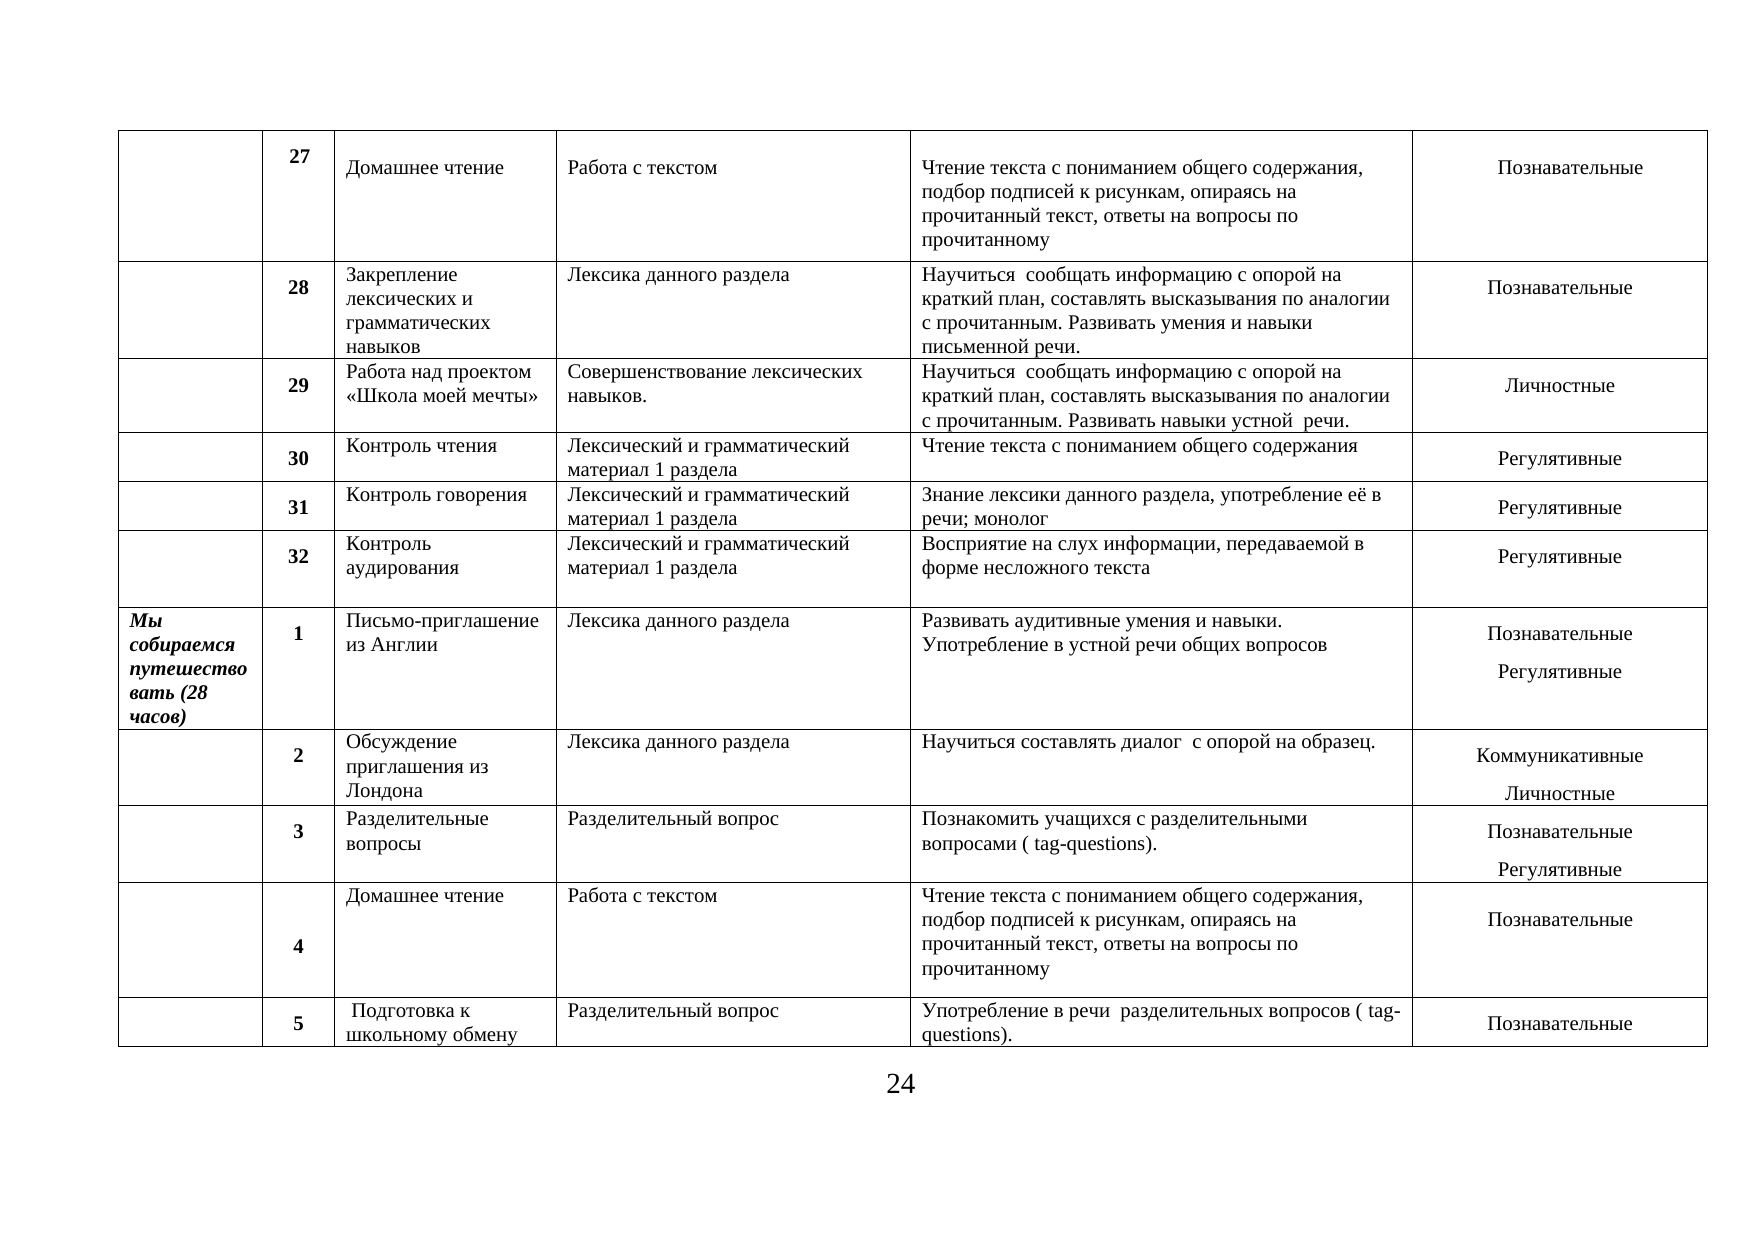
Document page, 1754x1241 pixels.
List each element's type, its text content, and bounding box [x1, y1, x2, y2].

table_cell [911, 998, 1412, 1046]
table_cell Лексика данного раздела [557, 608, 910, 728]
table_cell Научиться сообщать информацию с опорой на краткий план, составлять высказывания по аналогии с прочитанным. Развивать умения и навыки письменной речи. [911, 262, 1412, 358]
table_cell [119, 131, 262, 261]
table_cell Регулятивные [1413, 531, 1707, 607]
table_cell Чтение текста с пониманием общего содержания, подбор подписей к рисункам, опираясь на прочитанный текст, ответы на вопросы по прочитанному [911, 883, 1412, 997]
table_cell 31 [263, 482, 334, 530]
table_cell Обсуждение приглашения из Лондона [335, 730, 556, 805]
table_cell [119, 531, 262, 607]
table_cell Письмо-приглашение из Англии [335, 608, 556, 728]
table_cell Работа с текстом [557, 883, 910, 997]
table_cell Работа над проектом «Школа моей мечты» [335, 359, 556, 432]
table_cell Лексика данного раздела [557, 730, 910, 805]
table_cell Разделительные вопросы [335, 806, 556, 882]
table_cell Домашнее чтение [335, 883, 556, 997]
table_cell [119, 433, 262, 481]
table_cell Совершенствование лексических навыков. [557, 359, 910, 432]
table_cell Контроль чтения [335, 433, 556, 481]
table_cell [119, 883, 262, 997]
table_cell Контроль говорения [335, 482, 556, 530]
table_cell Познакомить учащихся с разделительными вопросами ( tag-questions). [911, 806, 1412, 882]
table_cell Контроль аудирования [335, 531, 556, 607]
table_cell 4 [263, 883, 334, 997]
table_cell Научиться сообщать информацию с опорой на краткий план, составлять высказывания по аналогии с прочитанным. Развивать навыки устной речи. [911, 359, 1412, 432]
table_cell Закрепление лексических и грамматических навыков [335, 262, 556, 358]
table_cell [119, 359, 262, 432]
table_cell 2 [263, 730, 334, 805]
table_cell Развивать аудитивные умения и навыки. Употребление в устной речи общих вопросов [911, 608, 1412, 728]
table_cell Познавательные [1413, 883, 1707, 997]
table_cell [557, 998, 910, 1046]
table_cell Лексический и грамматический материал 1 раздела [557, 433, 910, 481]
table_cell Коммуникативные Личностные [1413, 730, 1707, 805]
table_cell Регулятивные [1413, 482, 1707, 530]
table_cell 32 [263, 531, 334, 607]
table_cell Восприятие на слух информации, передаваемой в форме несложного текста [911, 531, 1412, 607]
table_cell Работа с текстом [557, 131, 910, 261]
table_cell [119, 482, 262, 530]
table_cell [119, 730, 262, 805]
table_cell [119, 998, 262, 1046]
table_cell [119, 262, 262, 358]
table_cell 29 [263, 359, 334, 432]
table_cell [119, 806, 262, 882]
table_cell 28 [263, 262, 334, 358]
table_cell Чтение текста с пониманием общего содержания, подбор подписей к рисункам, опираясь на прочитанный текст, ответы на вопросы по прочитанному [911, 131, 1412, 261]
table_cell Личностные [1413, 359, 1707, 432]
table_cell 1 [263, 608, 334, 728]
table_cell Лексический и грамматический материал 1 раздела [557, 482, 910, 530]
table_cell 3 [263, 806, 334, 882]
table_cell Лексический и грамматический материал 1 раздела [557, 531, 910, 607]
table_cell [1413, 998, 1707, 1046]
table_cell Познавательные [1413, 262, 1707, 358]
table_cell Научиться составлять диалог с опорой на образец. [911, 730, 1412, 805]
table_cell Познавательные Регулятивные [1413, 806, 1707, 882]
table_cell 5 [263, 998, 334, 1046]
table_cell Разделительный вопрос [557, 806, 910, 882]
table_cell Регулятивные [1413, 433, 1707, 481]
table_cell Домашнее чтение [335, 131, 556, 261]
table_cell Чтение текста с пониманием общего содержания [911, 433, 1412, 481]
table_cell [335, 998, 556, 1046]
table_cell 30 [263, 433, 334, 481]
table_cell Знание лексики данного раздела, употребление её в речи; монолог [911, 482, 1412, 530]
table_cell Лексика данного раздела [557, 262, 910, 358]
table_cell Познавательные Регулятивные [1413, 608, 1707, 728]
table_cell Мы собираемся путешествовать (28 часов) [119, 608, 262, 728]
table_cell 27 [263, 131, 334, 261]
table_cell Познавательные [1413, 131, 1707, 261]
